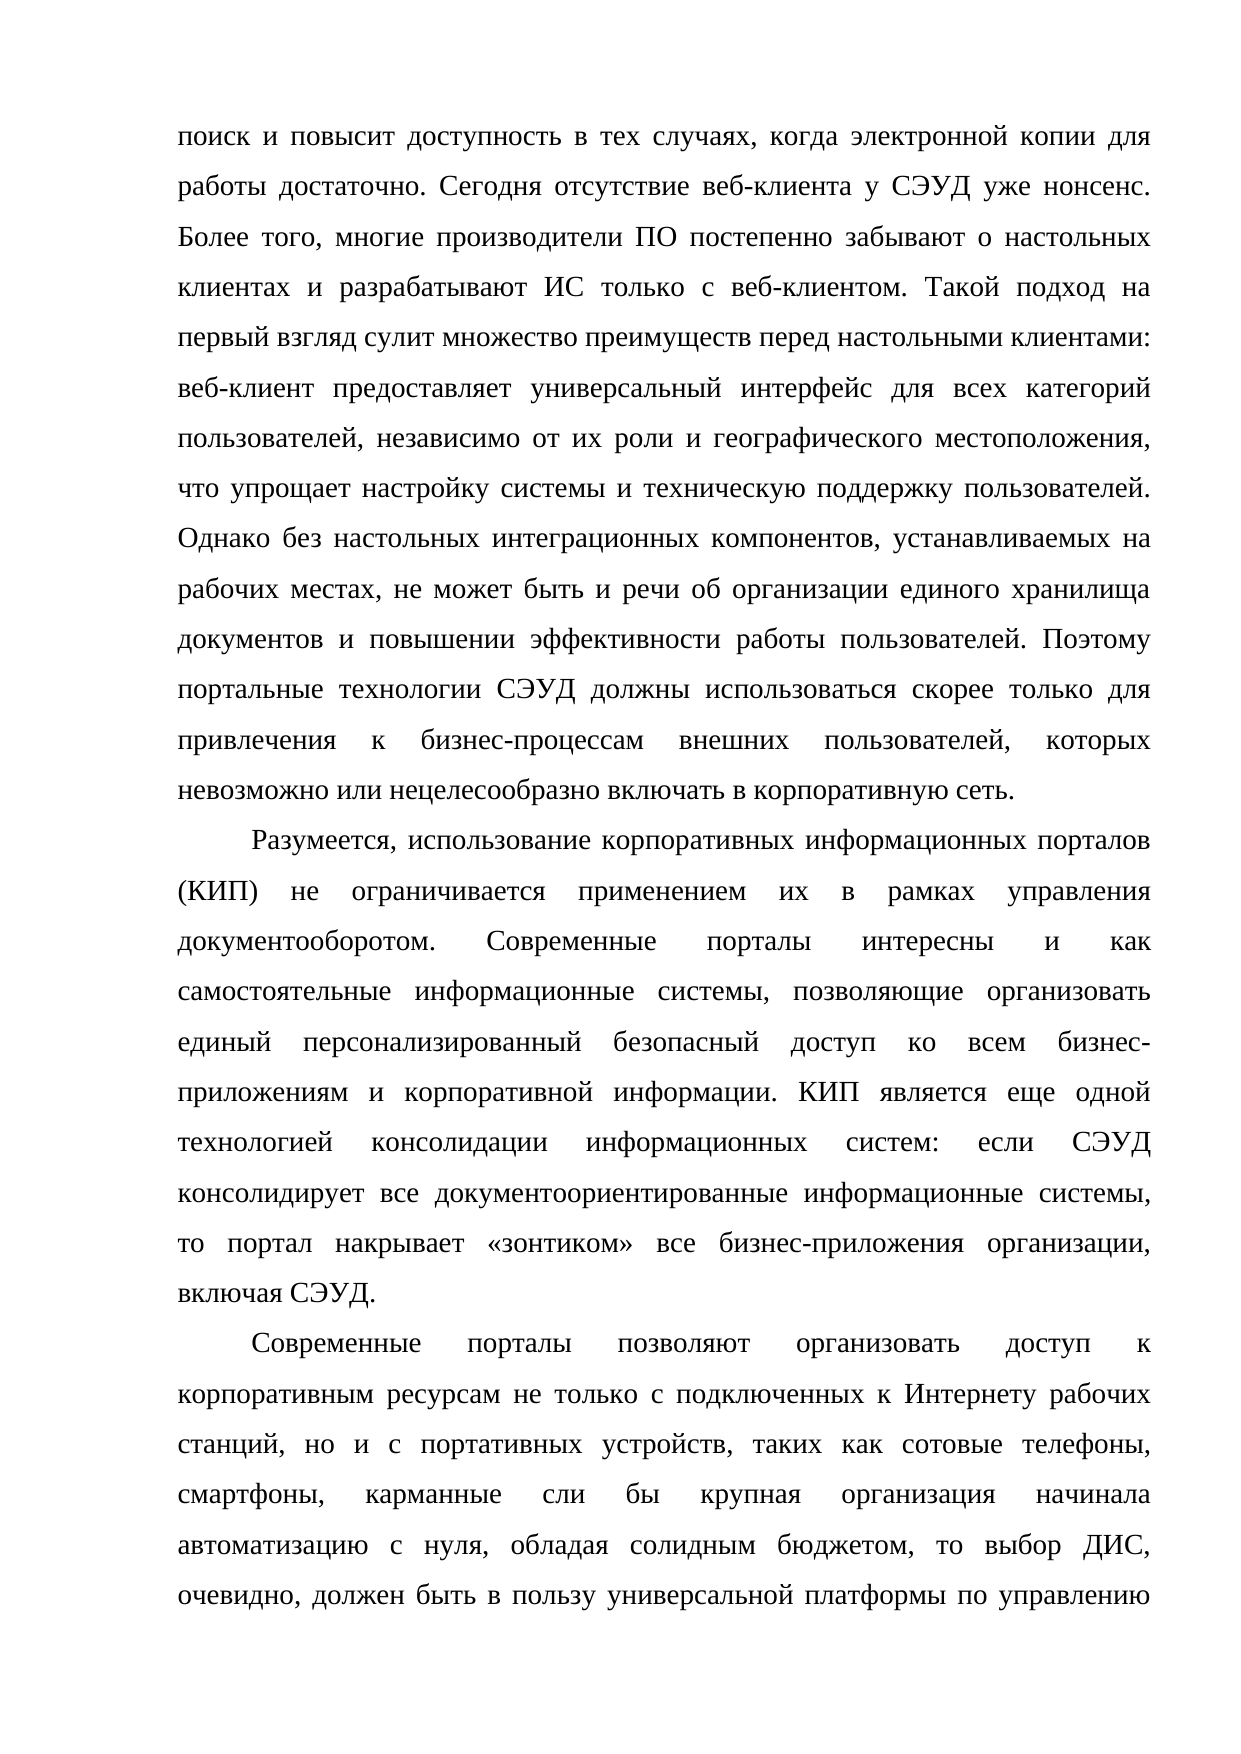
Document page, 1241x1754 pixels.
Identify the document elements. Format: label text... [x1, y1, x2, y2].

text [177, 118, 1152, 806]
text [177, 1326, 1152, 1611]
text Разумеется, использование корпоративных информационных порталов (КИП) не ограничивается применением их в рамках управления документооборотом. Современные порталы интересны и как самостоятельные информационные системы, позволяющие организовать единый персонализированный безопасный доступ ко всем бизнес-приложениям и корпоративной информации. КИП является еще одной технологией консолидации информационных систем: если СЭУД консолидирует все документоориентированные информационные системы, то портал накрывает «зонтиком» все бизнес-приложения организации, включая СЭУД. [177, 822, 1152, 1309]
